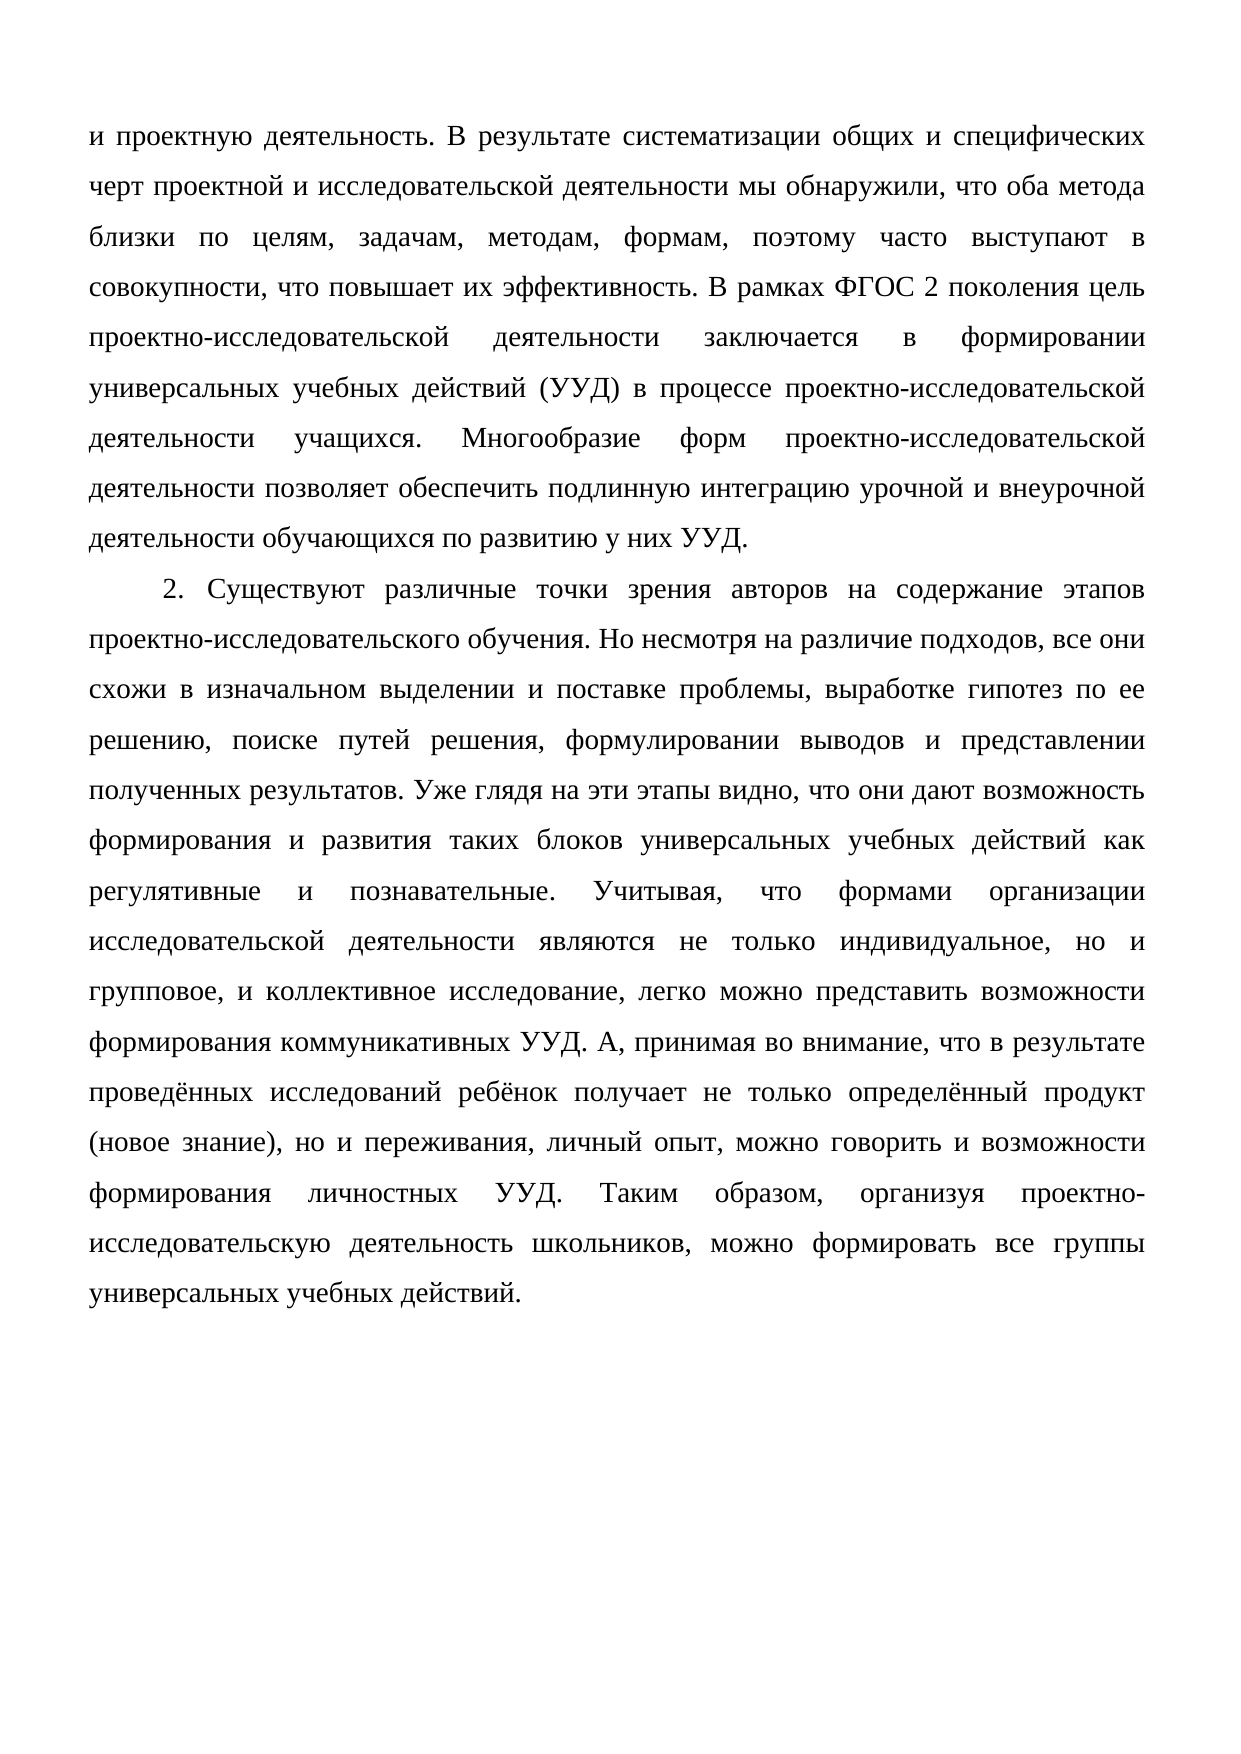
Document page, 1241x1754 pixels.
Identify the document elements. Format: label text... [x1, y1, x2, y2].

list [89, 118, 1146, 554]
list Существуют различные точки зрения авторов на содержание этапов проектно-исследовательского обучения. Но несмотря на различие подходов, все они схожи в изначальном выделении и поставке проблемы, выработке гипотез по ее решению, поиске путей решения, формулировании выводов и представлении полученных результатов. Уже глядя на эти этапы видно, что они дают возможность формирования и развития таких блоков универсальных учебных действий как регулятивные и познавательные. Учитывая, что формами организации исследовательской деятельности являются не только индивидуальное, но и групповое, и коллективное исследование, легко можно представить возможности формирования коммуникативных УУД. А, принимая во внимание, что в результате проведённых исследований ребёнок получает не только определённый продукт (новое знание), но и переживания, личный опыт, можно говорить и возможности формирования личностных УУД. Таким образом, организуя проектно-исследовательскую деятельность школьников, можно формировать все группы универсальных учебных действий. [89, 571, 1146, 1309]
